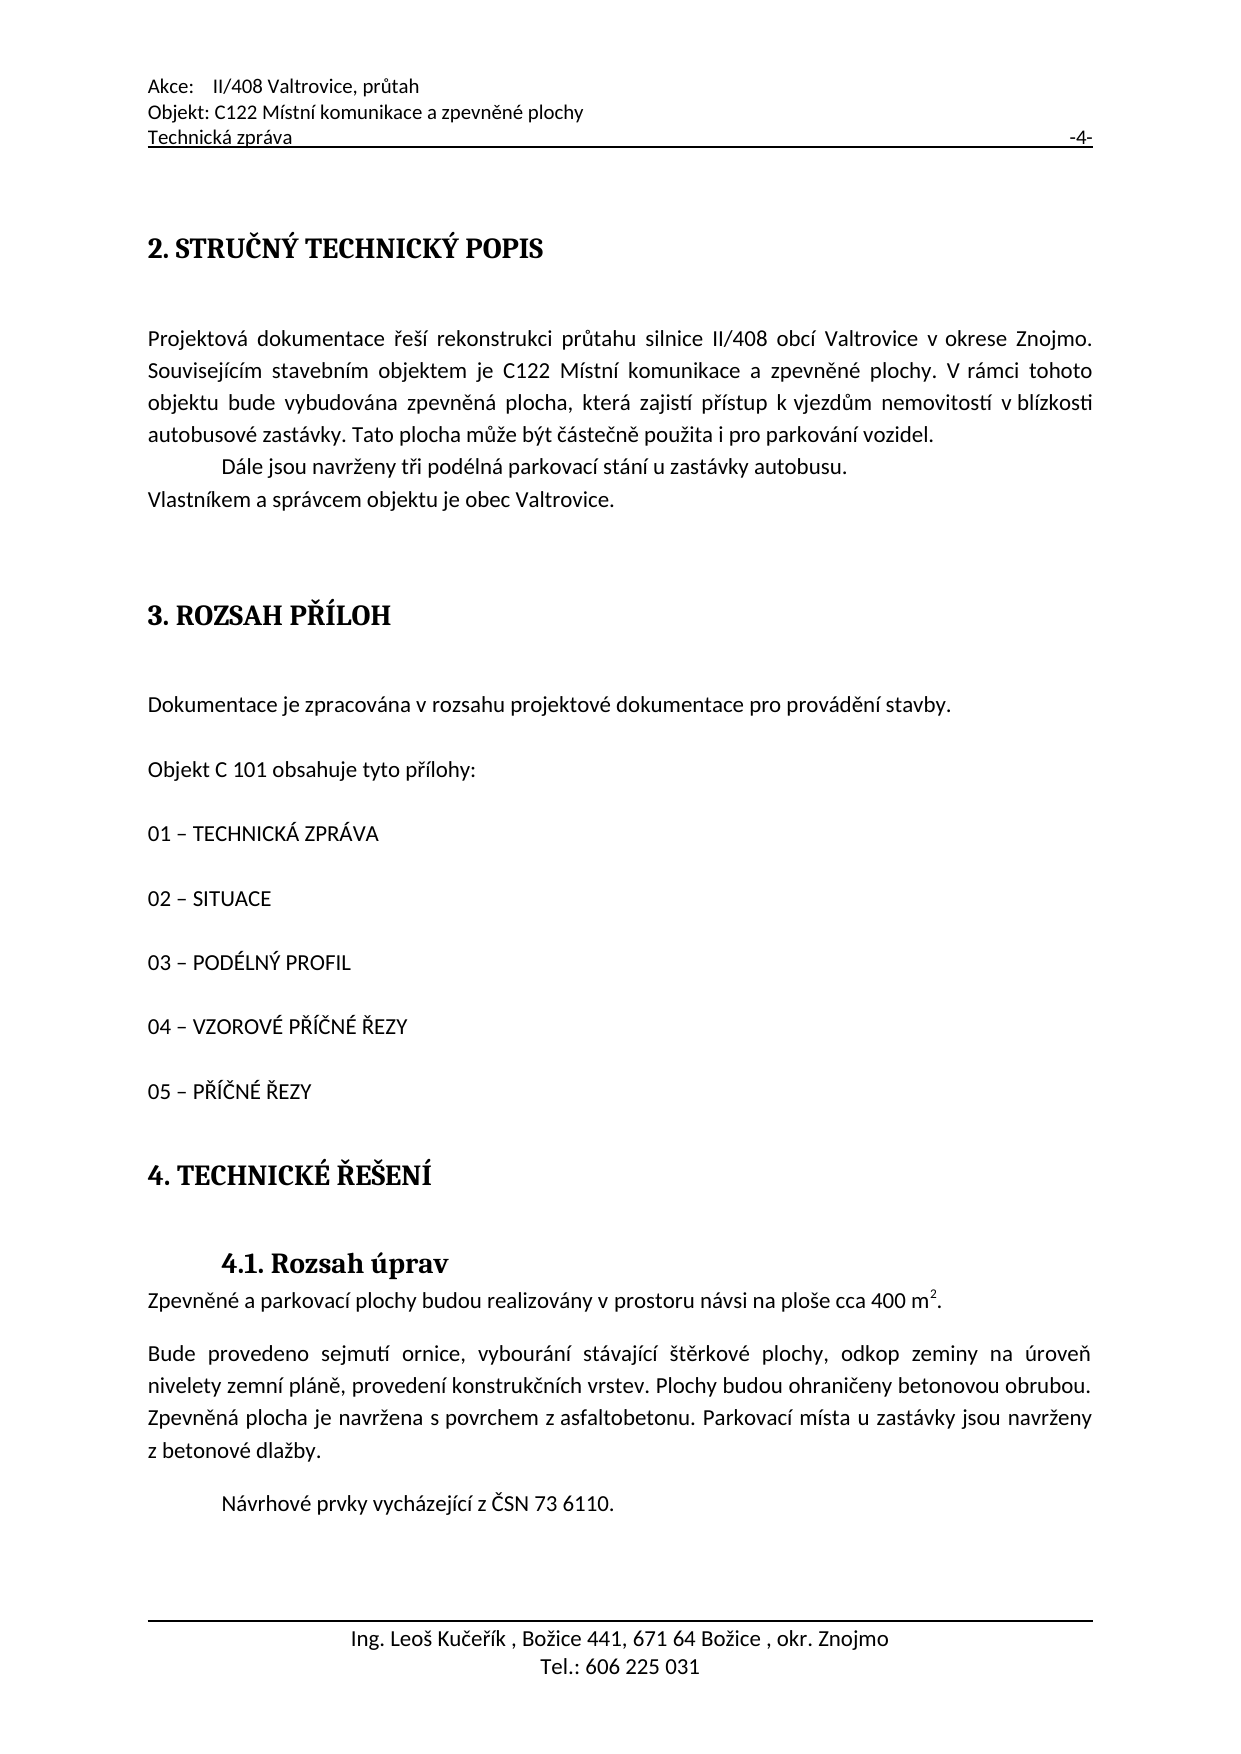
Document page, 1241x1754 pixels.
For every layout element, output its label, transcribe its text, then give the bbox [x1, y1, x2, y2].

text Návrhové prvky vycházející z ČSN 73 6110. [148, 1489, 1093, 1517]
text Dokumentace je zpracována v rozsahu projektové dokumentace pro provádění stavby. [148, 691, 1093, 719]
text Bude provedeno sejmutí ornice, vybourání stávající štěrkové plochy, odkop zeminy na úroveň nivelety zemní pláně, provedení konstrukčních vrstev. Plochy budou ohraničeny betonovou obrubou. Zpevněná plocha je navržena s povrchem z asfaltobetonu. Parkovací místa u zastávky jsou navrženy z betonové dlažby. [148, 1339, 1093, 1464]
subtitle 3. ROZSAH PŘÍLOH [148, 599, 1093, 633]
text Zpevněné a parkovací plochy budou realizovány v prostoru návsi na ploše cca 400 m2. [148, 1286, 1093, 1314]
text 03 – PODÉLNÝ PROFIL [148, 948, 1093, 976]
text 04 – VZOROVÉ PŘÍČNÉ ŘEZY [148, 1012, 1093, 1041]
text 02 – SITUACE [148, 884, 1093, 912]
text Objekt C 101 obsahuje tyto přílohy: [148, 755, 1093, 783]
text 05 – PŘÍČNÉ ŘEZY [148, 1077, 1093, 1105]
text Vlastníkem a správcem objektu je obec Valtrovice. [148, 485, 1093, 513]
text 01 – TECHNICKÁ ZPRÁVA [148, 819, 1093, 847]
subtitle 2. STRUČNÝ TECHNICKÝ POPIS [148, 232, 1093, 266]
subtitle 4. TECHNICKÉ ŘEŠENÍ [148, 1159, 1093, 1193]
text 4.1. Rozsah úprav [148, 1248, 1093, 1281]
text Projektová dokumentace řeší rekonstrukci průtahu silnice II/408 obcí Valtrovice v okrese Znojmo. Souvisejícím stavebním objektem je C122 Místní komunikace a zpevněné plochy. V rámci tohoto objektu bude vybudována zpevněná plocha, která zajistí přístup k vjezdům nemovitostí v blízkosti autobusové zastávky. Tato plocha může být částečně použita i pro parkování vozidel. [148, 324, 1093, 448]
text Dále jsou navrženy tři podélná parkovací stání u zastávky autobusu. [148, 452, 1093, 481]
